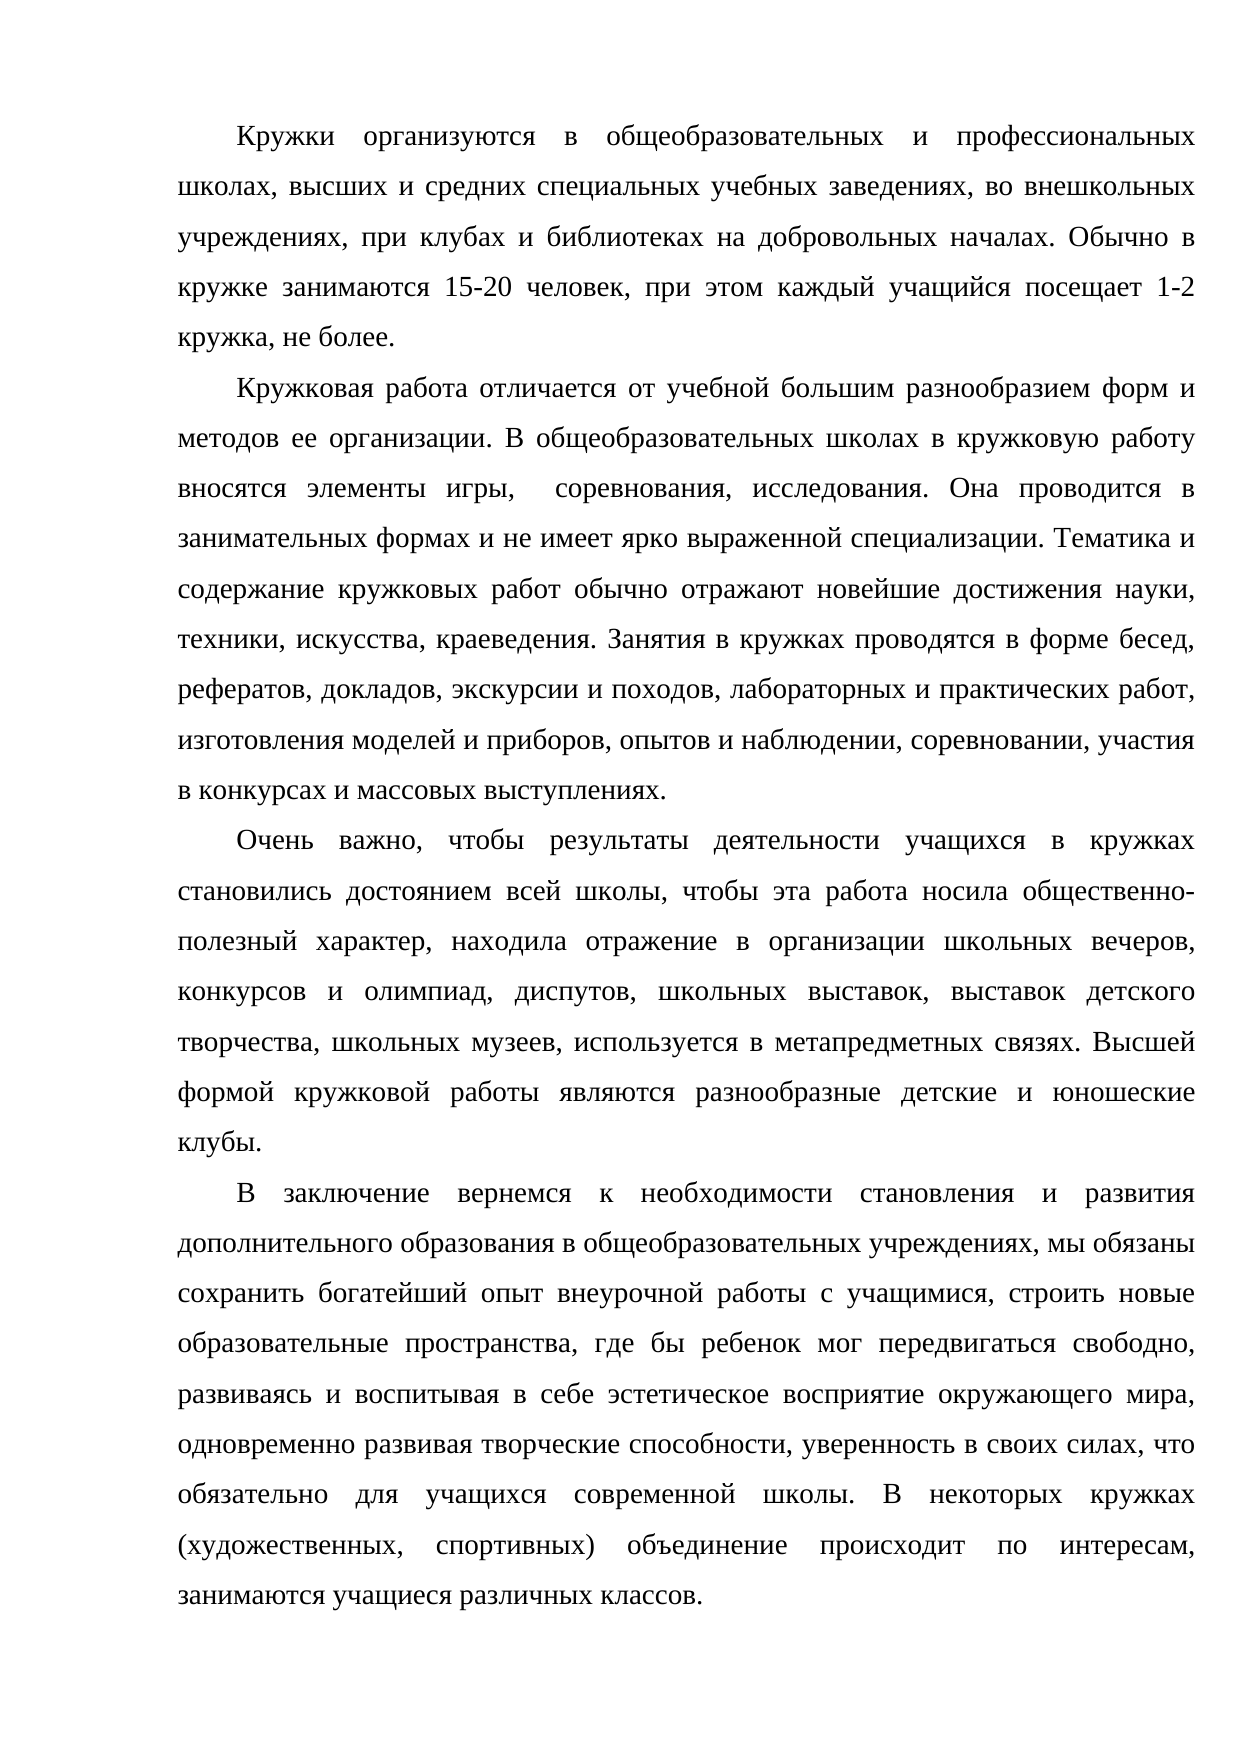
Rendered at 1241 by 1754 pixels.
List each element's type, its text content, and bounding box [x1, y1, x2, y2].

text Кружковая работа отличается от учебной большим разнообразием форм и методов ее организации. В общеобразовательных школах в кружковую работу вносятся элементы игры, соревнования, исследования. Она проводится в занимательных формах и не имеет ярко выраженной специализации. Тематика и содержание кружковых работ обычно отражают новейшие достижения науки, техники, искусства, краеведения. Занятия в кружках проводятся в форме бесед, рефератов, докладов, экскурсии и походов, лабораторных и практических работ, изготовления моделей и приборов, опытов и наблюдении, соревновании, участия в конкурсах и массовых выступлениях. [177, 370, 1196, 806]
text В заключение вернемся к необходимости становления и развития дополнительного образования в общеобразовательных учреждениях, мы обязаны сохранить богатейший опыт внеурочной работы с учащимися, строить новые образовательные пространства, где бы ребенок мог передвигаться свободно, развиваясь и воспитывая в себе эстетическое восприятие окружающего мира, одновременно развивая творческие способности, уверенность в своих силах, что обязательно для учащихся современной школы. В некоторых кружках (художественных, спортивных) объединение происходит по интересам, занимаются учащиеся различных классов. [177, 1175, 1196, 1611]
text Очень важно, чтобы результаты деятельности учащихся в кружках становились достоянием всей школы, чтобы эта работа носила общественно-полезный характер, находила отражение в организации школьных вечеров, конкурсов и олимпиад, диспутов, школьных выставок, выставок детского творчества, школьных музеев, используется в метапредметных связях. Высшей формой кружковой работы являются разнообразные детские и юношеские клубы. [177, 822, 1196, 1158]
text Кружки организуются в общеобразовательных и профессиональных школах, высших и средних специальных учебных заведениях, во внешкольных учреждениях, при клубах и библиотеках на добровольных началах. Обычно в кружке занимаются 15-20 человек, при этом каждый учащийся посещает 1-2 кружка, не более. [177, 118, 1196, 353]
